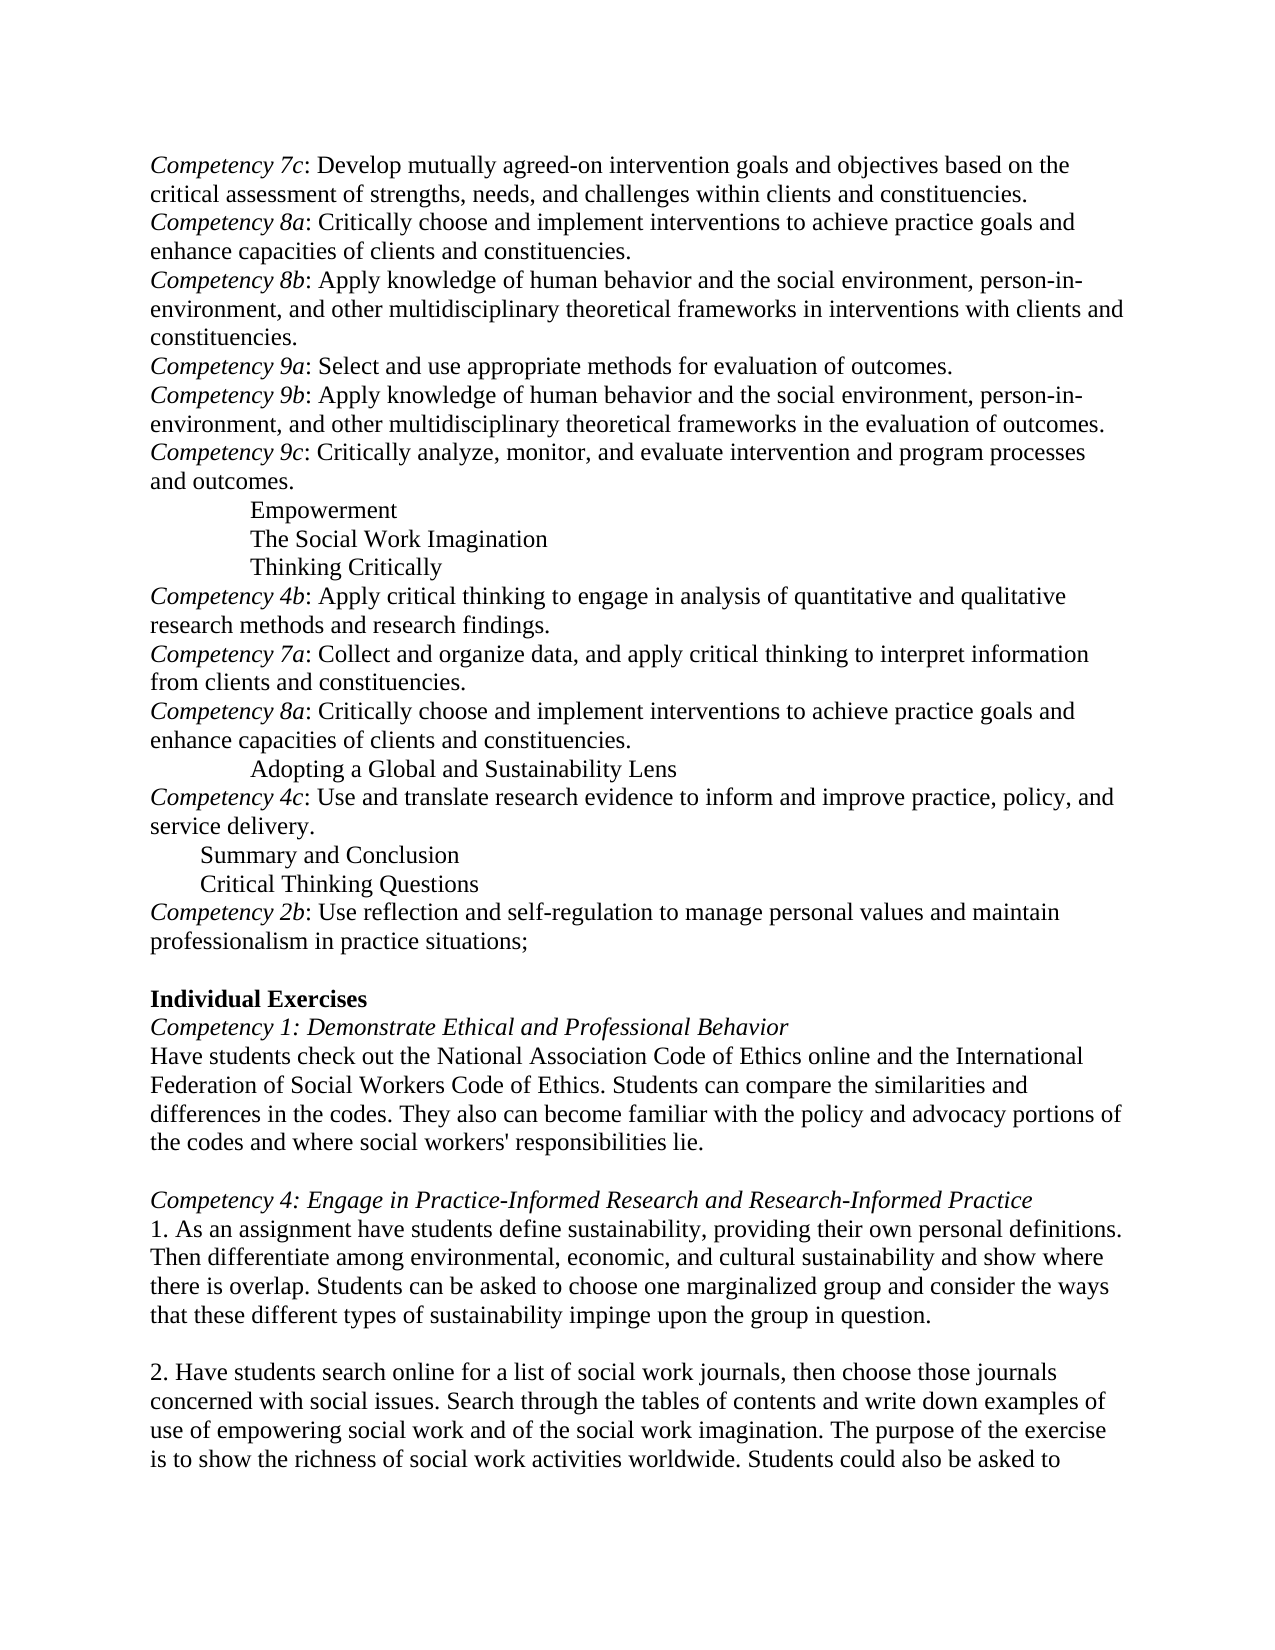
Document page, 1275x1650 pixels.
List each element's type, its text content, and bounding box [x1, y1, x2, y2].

text Competency 4b: Apply critical thinking to engage in analysis of quantitative and qualitative research methods and research findings. [150, 581, 1125, 639]
text Summary and Conclusion [200, 840, 1125, 869]
text Competency 4c: Use and translate research evidence to inform and improve practice, policy, and service delivery. [150, 782, 1125, 840]
text Have students check out the National Association Code of Ethics online and the International Federation of Social Workers Code of Ethics. Students can compare the similarities and differences in the codes. They also can become familiar with the policy and advocacy portions of the codes and where social workers' responsibilities lie. [150, 1041, 1125, 1156]
text Empowerment [250, 495, 1125, 524]
text The Social Work Imagination [250, 524, 1125, 552]
text Competency 7c: Develop mutually agreed-on intervention goals and objectives based on the critical assessment of strengths, needs, and challenges within clients and constituencies. [150, 150, 1125, 207]
text Competency 8b: Apply knowledge of human behavior and the social environment, person-in-environment, and other multidisciplinary theoretical frameworks in interventions with clients and constituencies. [150, 265, 1125, 351]
text Individual Exercises [150, 984, 1125, 1012]
text Adopting a Global and Sustainability Lens [250, 754, 1125, 782]
text Competency 4: Engage in Practice-Informed Research and Research-Informed Practice [150, 1185, 1125, 1214]
text 1. As an assignment have students define sustainability, providing their own personal definitions. Then differentiate among environmental, economic, and cultural sustainability and show where there is overlap. Students can be asked to choose one marginalized group and consider the ways that these different types of sustainability impinge upon the group in question. [150, 1214, 1125, 1329]
text Competency 9c: Critically analyze, monitor, and evaluate intervention and program processes and outcomes. [150, 437, 1125, 495]
text Competency 9a: Select and use appropriate methods for evaluation of outcomes. [150, 351, 1125, 380]
text Competency 8a: Critically choose and implement interventions to achieve practice goals and enhance capacities of clients and constituencies. [150, 696, 1125, 754]
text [150, 1357, 1125, 1472]
text Thinking Critically [250, 552, 1125, 581]
text Competency 9b: Apply knowledge of human behavior and the social environment, person-in-environment, and other multidisciplinary theoretical frameworks in the evaluation of outcomes. [150, 380, 1125, 437]
text Competency 7a: Collect and organize data, and apply critical thinking to interpret information from clients and constituencies. [150, 639, 1125, 696]
text Competency 1: Demonstrate Ethical and Professional Behavior [150, 1012, 1125, 1041]
text Critical Thinking Questions [200, 869, 1125, 897]
text Competency 8a: Critically choose and implement interventions to achieve practice goals and enhance capacities of clients and constituencies. [150, 207, 1125, 265]
text Competency 2b: Use reflection and self-regulation to manage personal values and maintain professionalism in practice situations; [150, 897, 1125, 955]
